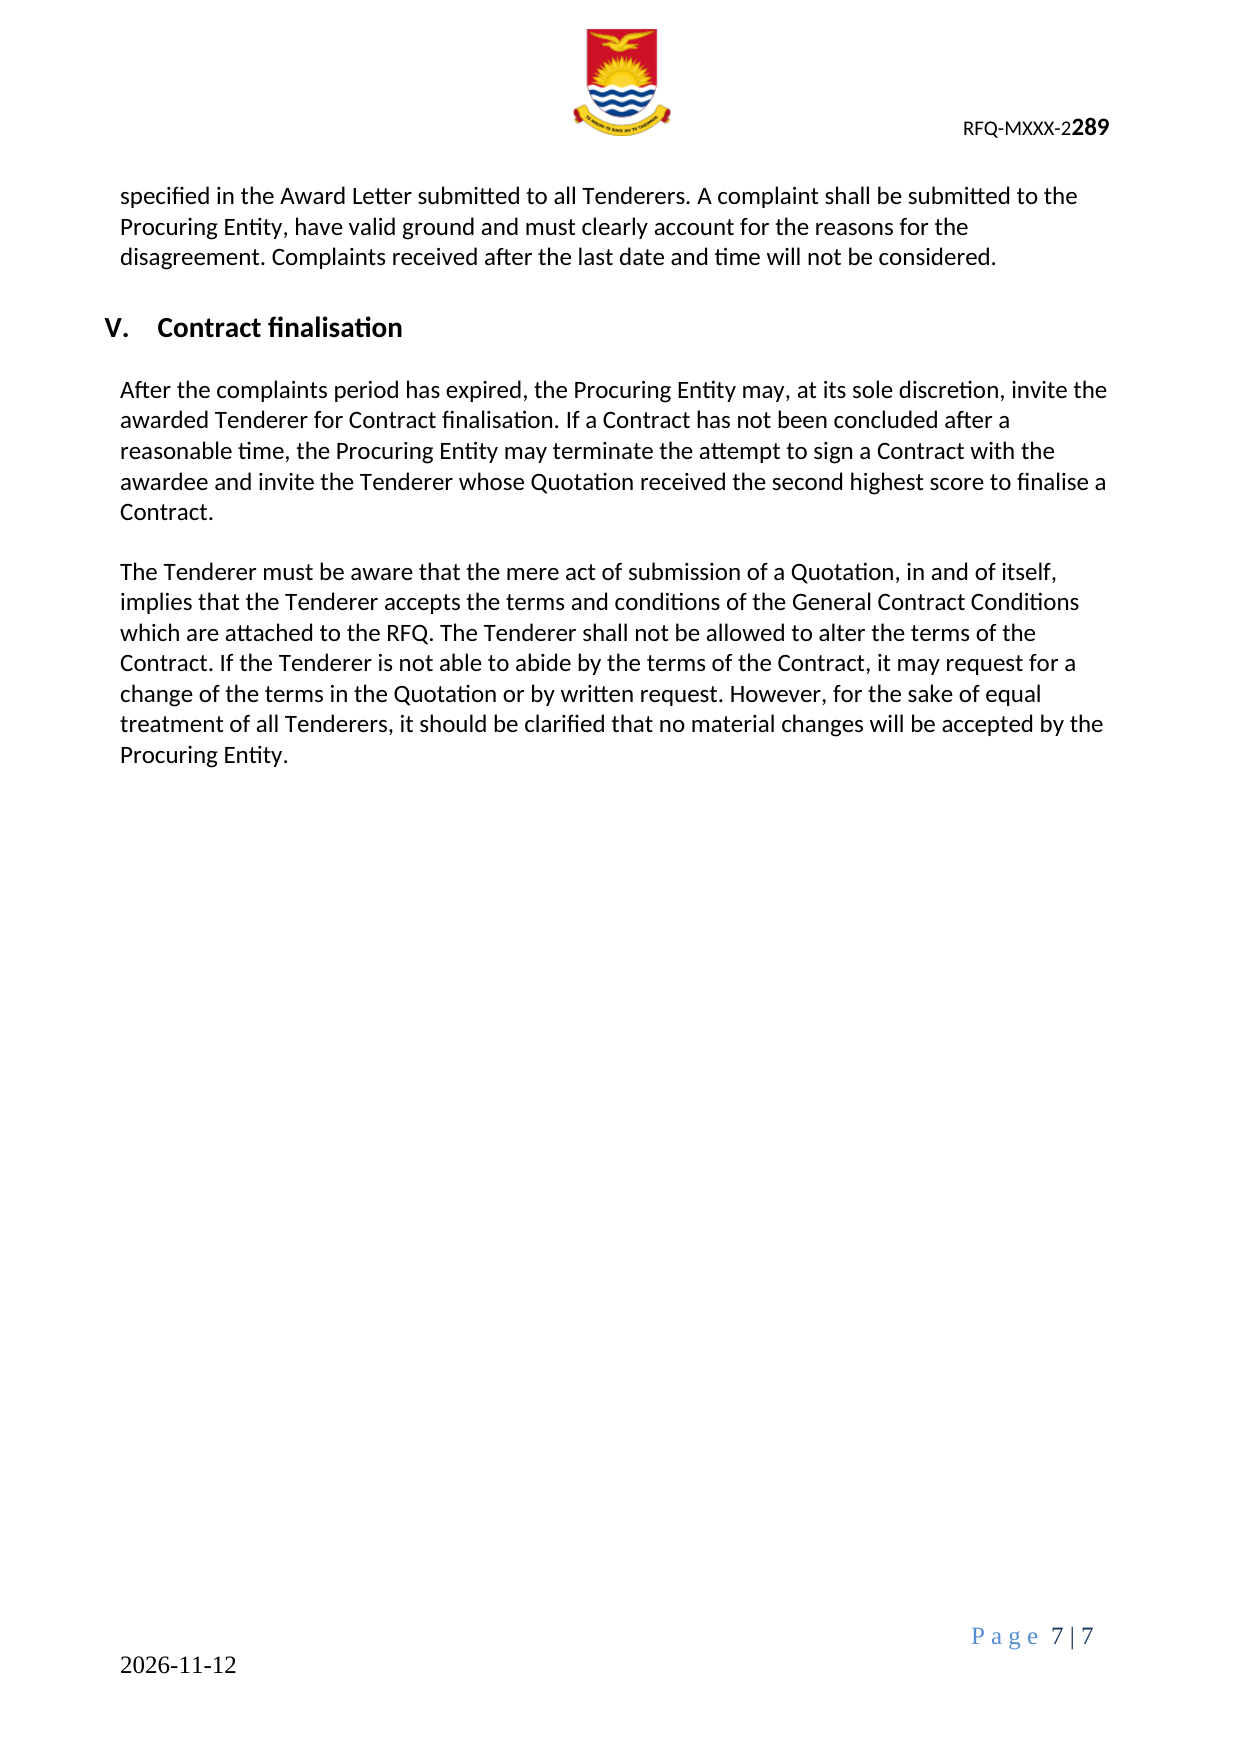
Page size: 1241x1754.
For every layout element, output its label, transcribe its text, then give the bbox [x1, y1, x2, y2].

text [120, 180, 1120, 272]
subtitle Contract finalisation [129, 309, 1120, 345]
text The Tenderer must be aware that the mere act of submission of a Quotation, in and of itself, implies that the Tenderer accepts the terms and conditions of the General Contract Conditions which are attached to the RFQ. The Tenderer shall not be allowed to alter the terms of the Contract. If the Tenderer is not able to abide by the terms of the Contract, it may request for a change of the terms in the Quotation or by written request. However, for the sake of equal treatment of all Tenderers, it should be clarified that no material changes will be accepted by the Procuring Entity. [120, 556, 1120, 769]
picture [573, 29, 671, 136]
text After the complaints period has expired, the Procuring Entity may, at its sole discretion, invite the awarded Tenderer for Contract finalisation. If a Contract has not been concluded after a reasonable time, the Procuring Entity may terminate the attempt to sign a Contract with the awardee and invite the Tenderer whose Quotation received the second highest score to finalise a Contract. [120, 374, 1120, 527]
